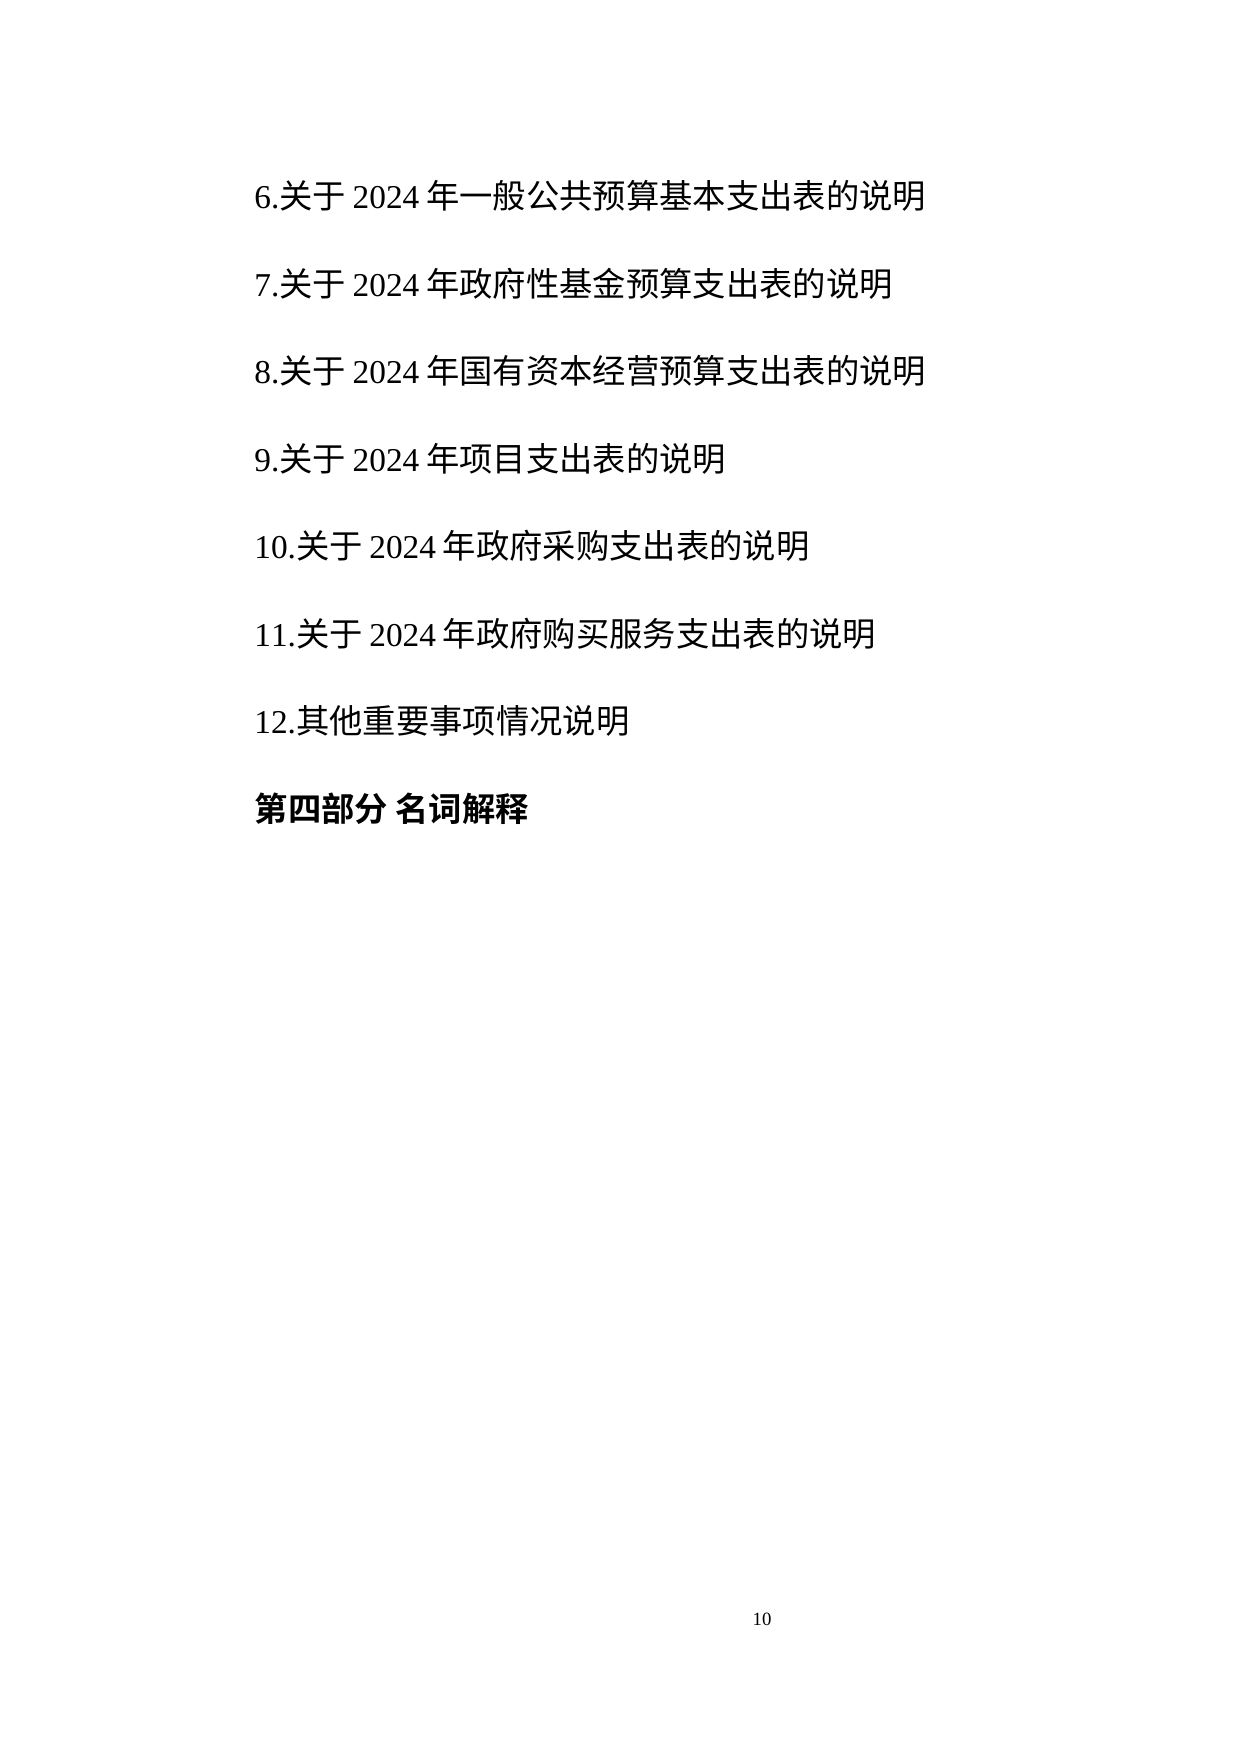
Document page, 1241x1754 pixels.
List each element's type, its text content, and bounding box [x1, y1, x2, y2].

text 11.关于2024年政府购买服务支出表的说明 [187, 599, 1053, 658]
text 8.关于2024年国有资本经营预算支出表的说明 [187, 337, 1053, 395]
text 9.关于2024年项目支出表的说明 [187, 424, 1053, 483]
text 第四部分 名词解释 [187, 774, 1053, 833]
text 7.关于2024年政府性基金预算支出表的说明 [187, 249, 1053, 308]
text 10.关于2024年政府采购支出表的说明 [187, 512, 1053, 570]
text 6.关于2024年一般公共预算基本支出表的说明 [187, 162, 1053, 220]
text 12.其他重要事项情况说明 [187, 687, 1053, 745]
